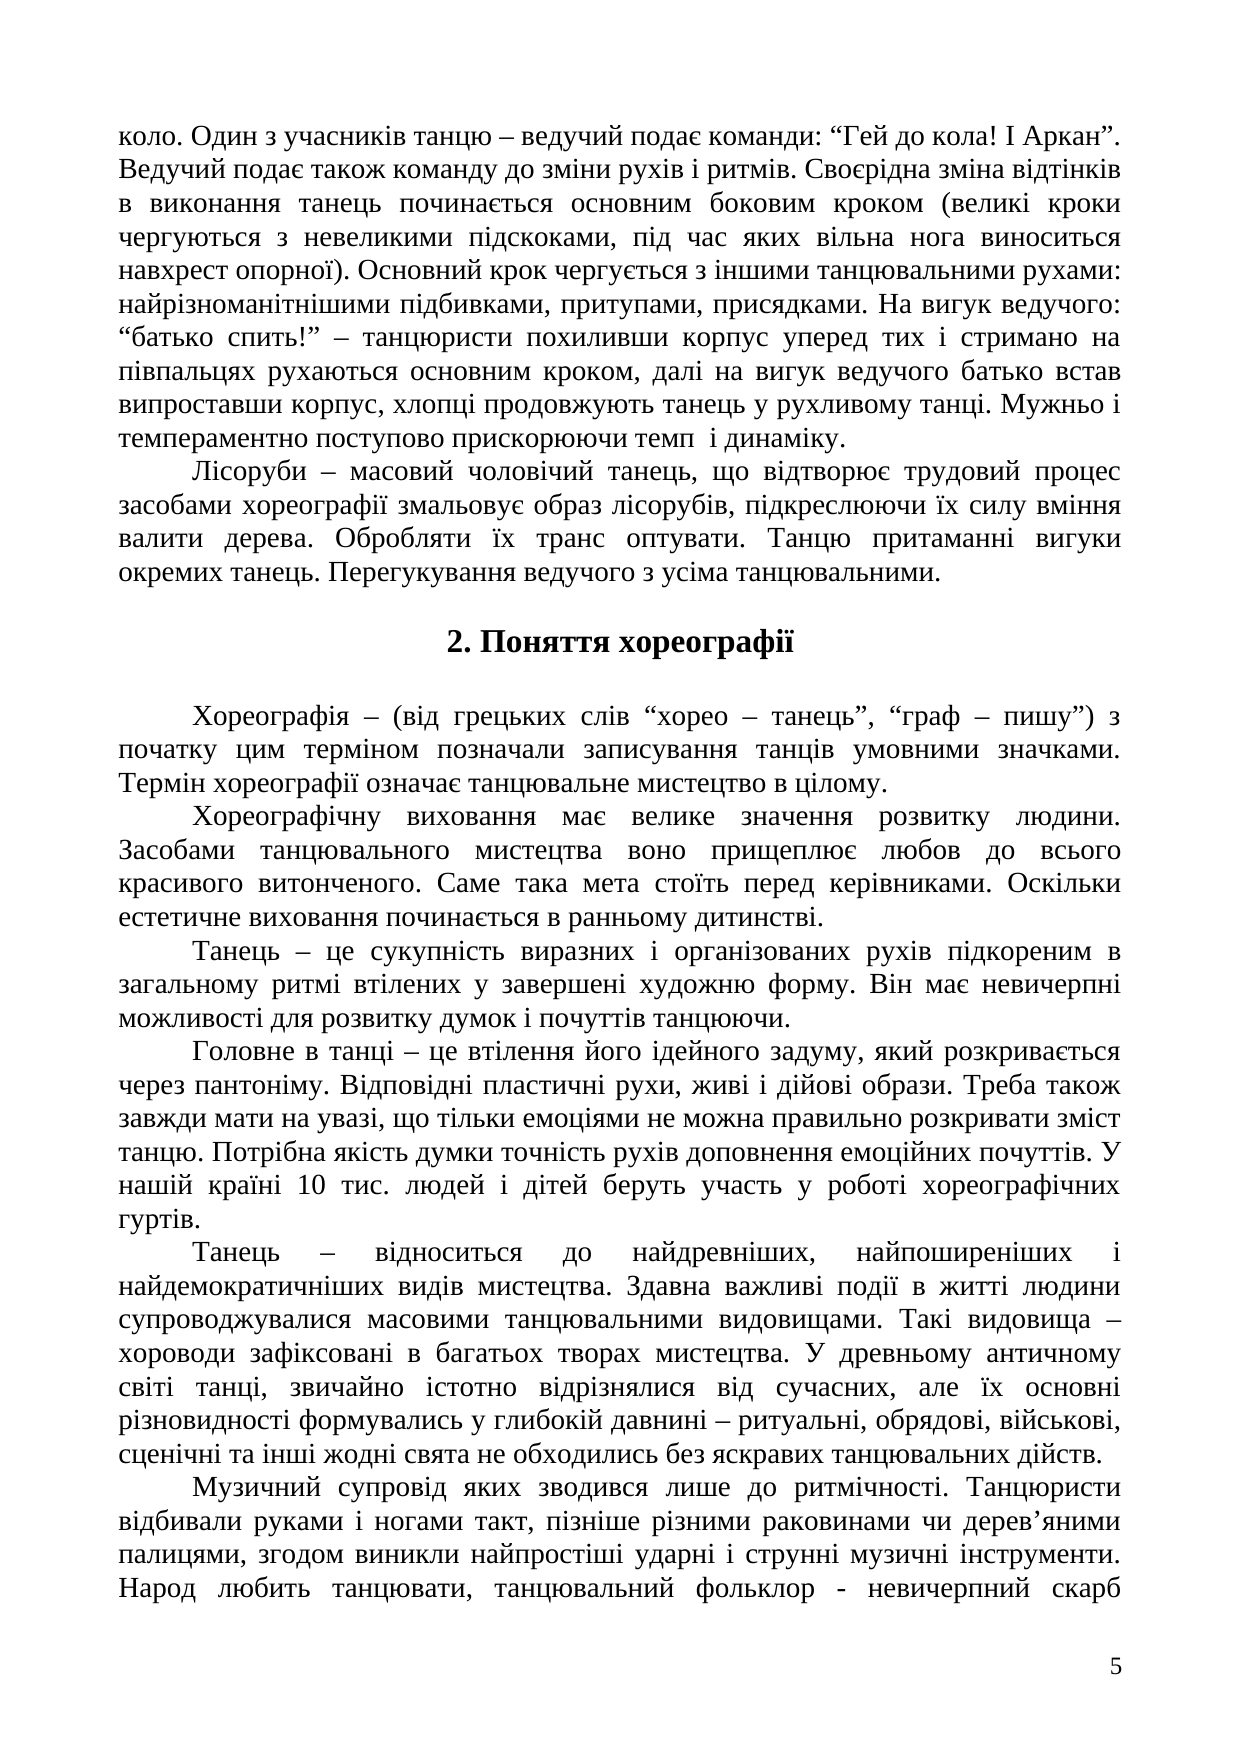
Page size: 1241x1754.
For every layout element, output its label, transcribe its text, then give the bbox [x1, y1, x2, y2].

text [118, 1469, 1122, 1603]
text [118, 118, 1122, 453]
text Лісоруби – масовий чоловічий танець, що відтворює трудовий процес засобами хореографії змальовує образ лісорубів, підкреслюючи їх силу вміння валити дерева. Обробляти їх транс оптувати. Танцю притаманні вигуки окремих танець. Перегукування ведучого з усіма танцювальними. [118, 453, 1122, 588]
text Хореографія – (від грецьких слів “хорео – танець”, “граф – пишу”) з початку цим терміном позначали записування танців умовними значками. Термін хореографії означає танцювальне мистецтво в цілому. [118, 698, 1122, 798]
text Головне в танці – це втілення його ідейного задуму, який розкривається через пантоніму. Відповідні пластичні рухи, живі і дійові образи. Треба також завжди мати на увазі, що тільки емоціями не можна правильно розкривати зміст танцю. Потрібна якість думки точність рухів доповнення емоційних почуттів. У нашій країні 10 тис. людей і дітей беруть участь у роботі хореографічних гуртів. [118, 1033, 1122, 1234]
text Танець – відноситься до найдревніших, найпоширеніших і найдемократичніших видів мистецтва. Здавна важливі події в житті людини супроводжувалися масовими танцювальними видовищами. Такі видовища – хороводи зафіксовані в багатьох творах мистецтва. У древньому античному світі танці, звичайно істотно відрізнялися від сучасних, але їх основні різновидності формувались у глибокій давнині – ритуальні, обрядові, військові, сценічні та інші жодні свята не обходились без яскравих танцювальних дійств. [118, 1234, 1122, 1469]
text Хореографічну виховання має велике значення розвитку людини. Засобами танцювального мистецтва воно прищеплює любов до всього красивого витонченого. Саме така мета стоїть перед керівниками. Оскільки естетичне виховання починається в ранньому дитинстві. [118, 798, 1122, 933]
text 2. Поняття хореографії [118, 621, 1122, 659]
text Танець – це сукупність виразних і організованих рухів підкореним в загальному ритмі втілених у завершені художню форму. Він має невичерпні можливості для розвитку думок і почуттів танцюючи. [118, 933, 1122, 1033]
